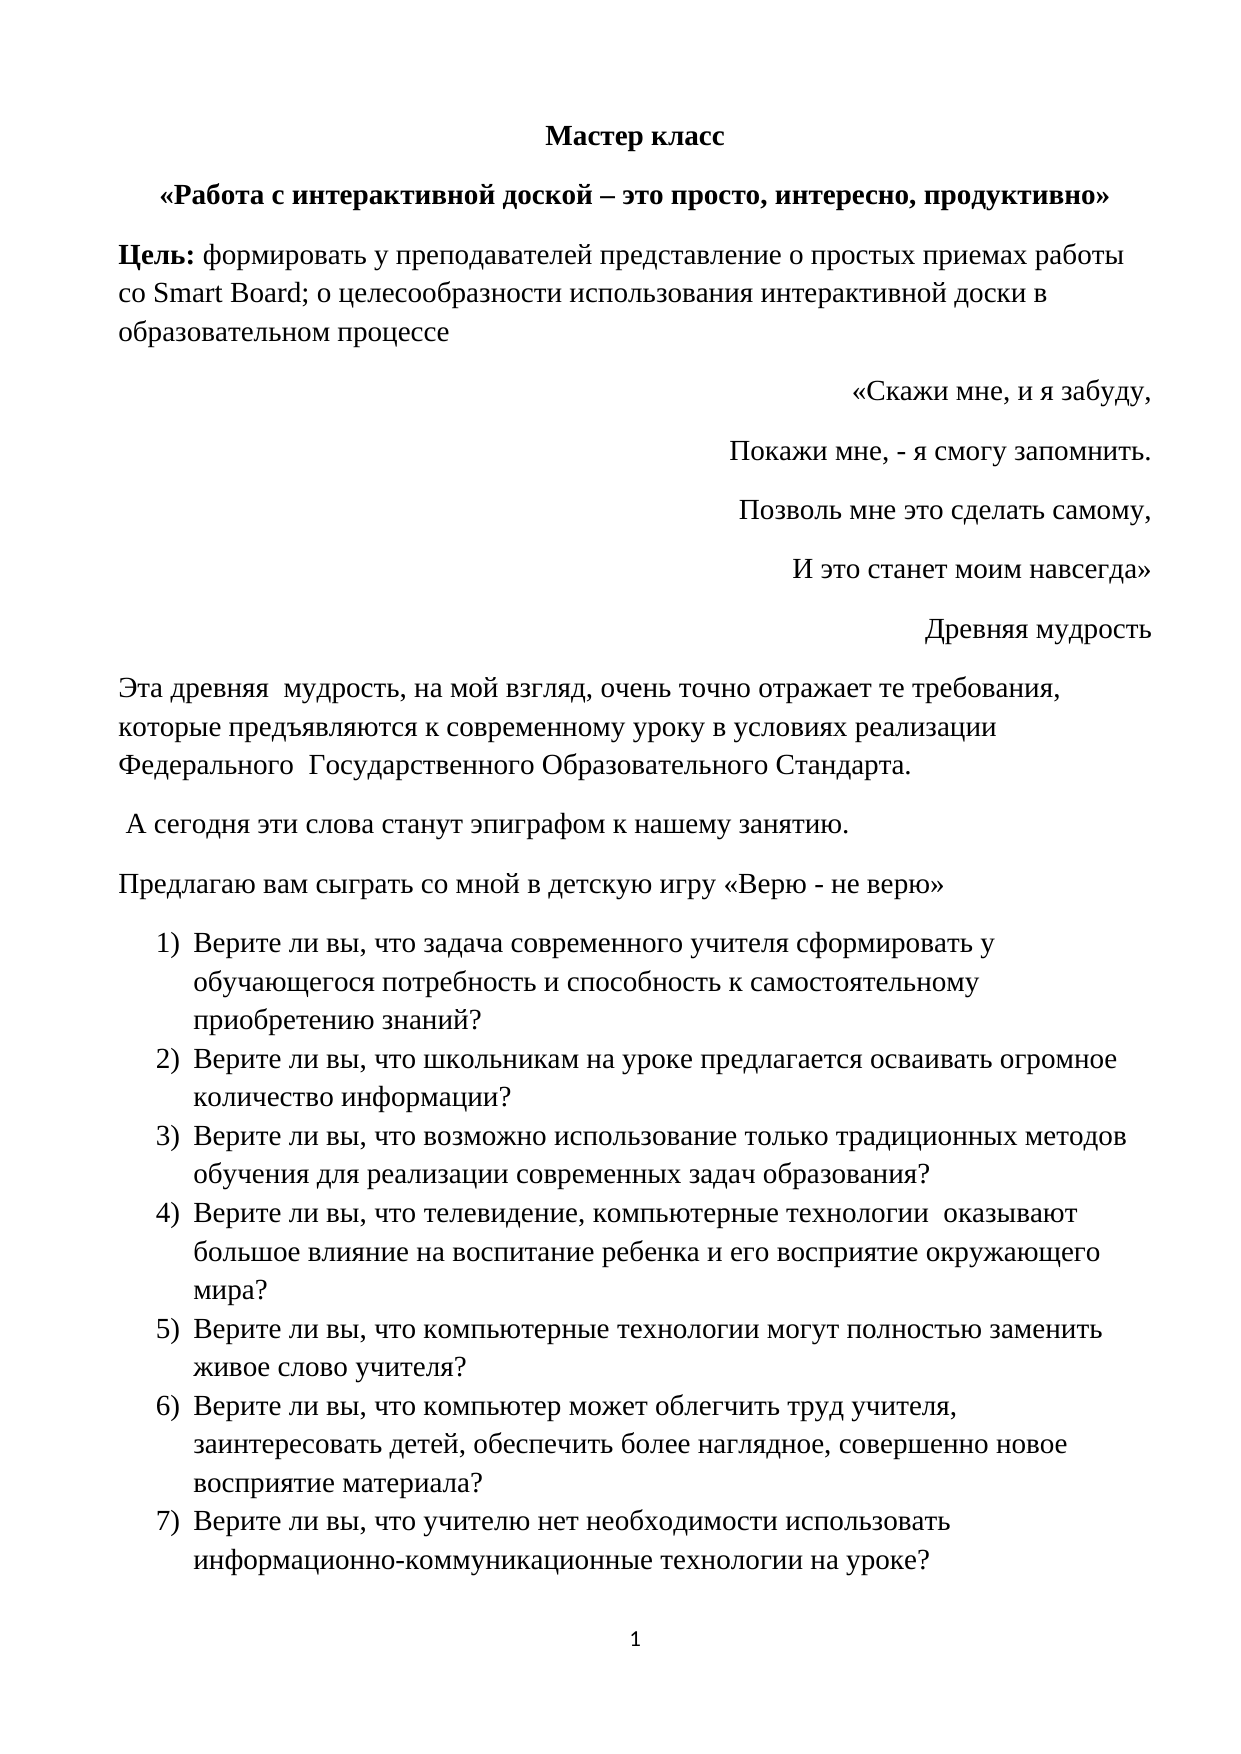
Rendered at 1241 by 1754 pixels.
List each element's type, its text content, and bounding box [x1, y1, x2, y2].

text Древняя мудрость [118, 611, 1152, 644]
text Предлагаю вам сыграть со мной в детскую игру «Верю - не верю» [118, 866, 1152, 899]
text Покажи мне, - я смогу запомнить. [118, 433, 1152, 466]
text «Скажи мне, и я забуду, [118, 373, 1152, 407]
list Верите ли вы, что школьникам на уроке предлагается осваивать огромное количество информации? [156, 1041, 1152, 1113]
list Верите ли вы, что задача современного учителя сформировать у обучающегося потребность и способность к самостоятельному приобретению знаний? [156, 925, 1152, 1036]
text А сегодня эти слова станут эпиграфом к нашему занятию. [118, 807, 1152, 840]
list Верите ли вы, что возможно использование только традиционных методов обучения для реализации современных задач образования? [156, 1118, 1152, 1190]
text Эта древняя мудрость, на мой взгляд, очень точно отражает те требования, которые предъявляются к современному уроку в условиях реализации Федерального Государственного Образовательного Стандарта. [118, 670, 1152, 781]
text И это станет моим навсегда» [118, 551, 1152, 585]
list Верите ли вы, что компьютер может облегчить труд учителя, заинтересовать детей, обеспечить более наглядное, совершенно новое восприятие материала? [156, 1388, 1152, 1498]
text Цель: формировать у преподавателей представление о простых приемах работы со Smart Board; о целесообразности использования интерактивной доски в образовательном процессе [118, 237, 1152, 347]
text «Работа с интерактивной доской – это просто, интересно, продуктивно» [118, 177, 1152, 211]
text Позволь мне это сделать самому, [118, 492, 1152, 526]
list Верите ли вы, что телевидение, компьютерные технологии оказывают большое влияние на воспитание ребенка и его восприятие окружающего мира? [156, 1195, 1152, 1306]
text Мастер класс [118, 118, 1152, 152]
list Верите ли вы, что учителю нет необходимости использовать информационно-коммуникационные технологии на уроке? [156, 1503, 1152, 1576]
list Верите ли вы, что компьютерные технологии могут полностью заменить живое слово учителя? [156, 1311, 1152, 1383]
